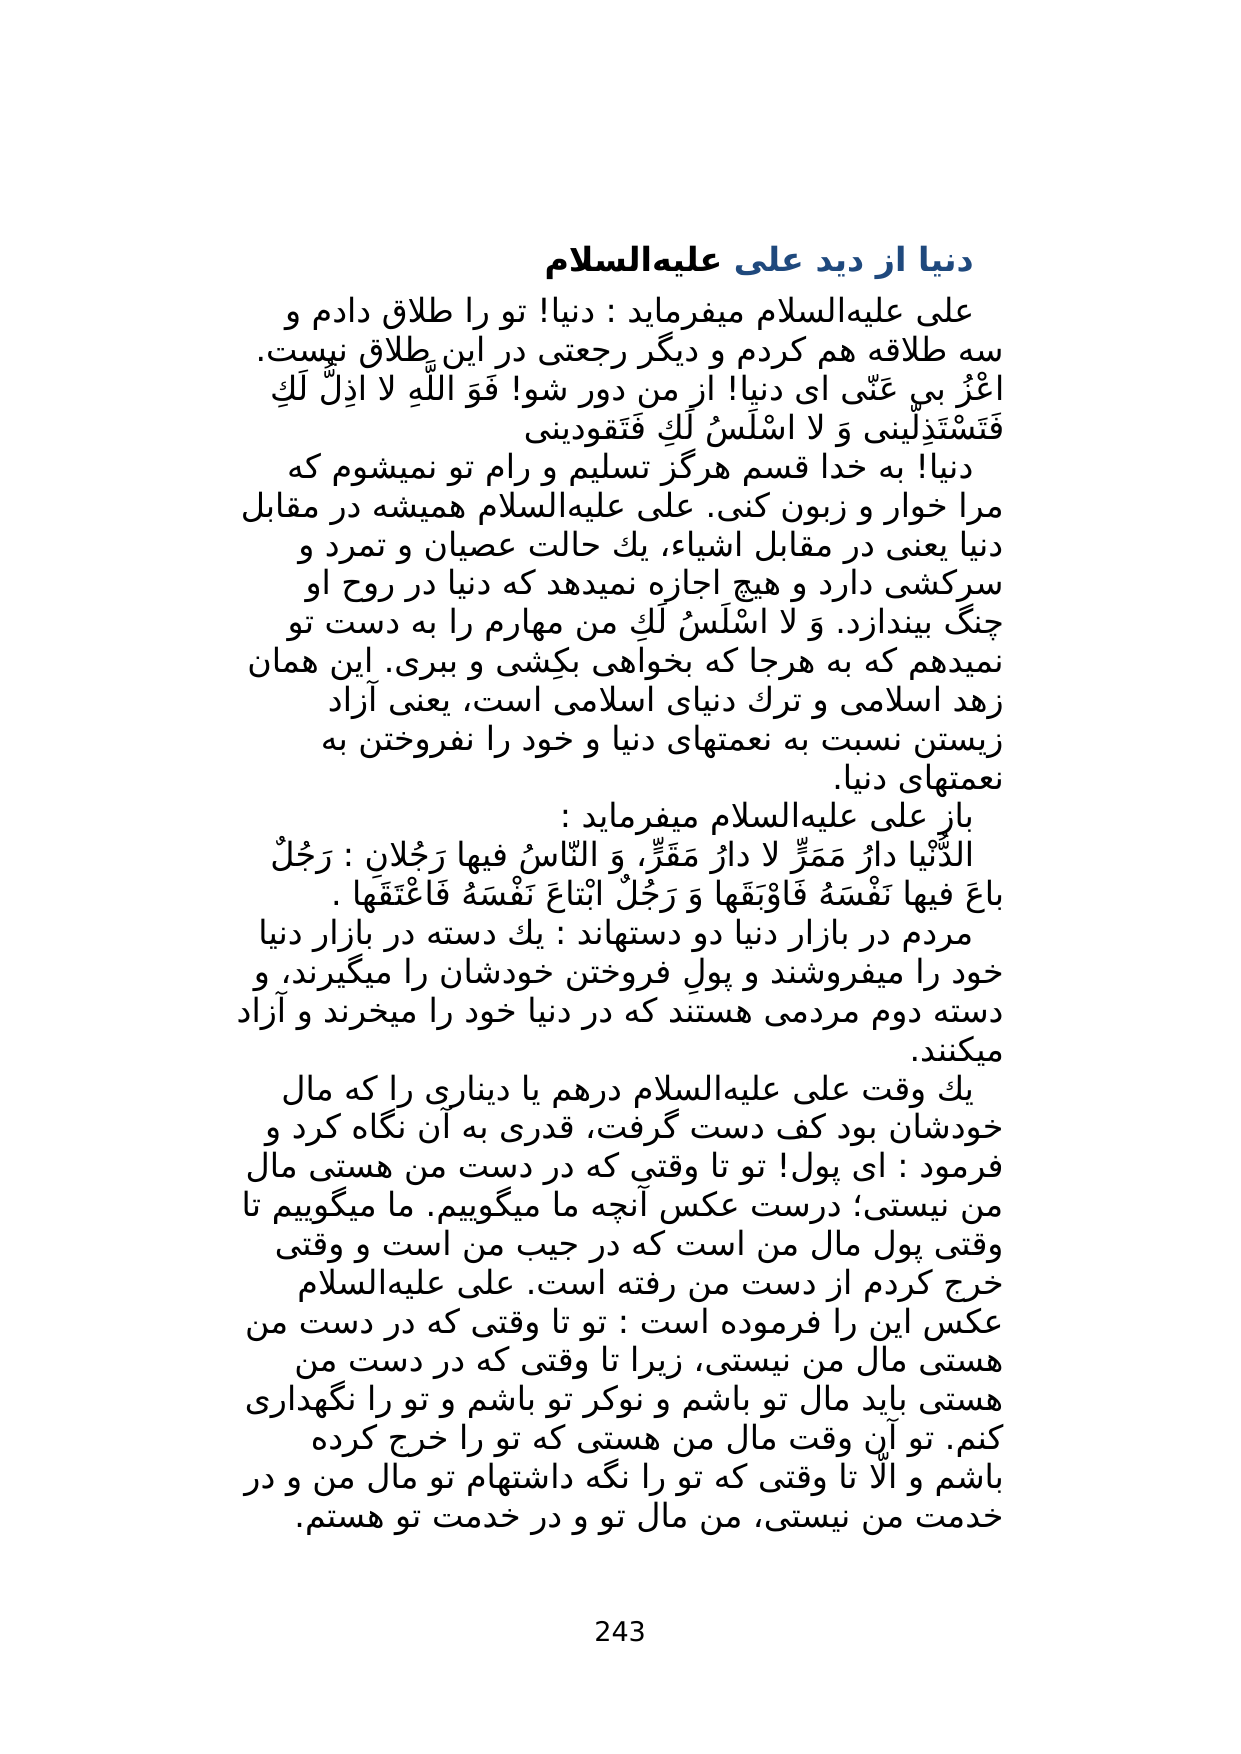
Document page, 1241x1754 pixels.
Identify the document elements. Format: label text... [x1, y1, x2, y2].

text باز علی عليه‌السلام می‏فرمايد : [236, 797, 1004, 836]
subtitle دنيا از ديد علی عليه‌السلام ‏ [236, 241, 1004, 279]
text الدُّنْيا دارُ مَمَرٍّ لا دارُ مَقَرٍّ، وَ النّاسُ فيها رَجُلانِ : رَجُلٌ باعَ فيها نَفْسَهُ فَاوْبَقَها وَ رَجُلٌ ابْتاعَ نَفْسَهُ فَاعْتَقَها . [236, 836, 1004, 913]
text يك وقت علی عليه‌السلام درهم يا ديناری را كه مال خودشان بود كف دست گرفت، قدری به آن نگاه كرد و فرمود : ای پول! تو تا وقتی كه در دست من هستی مال من نيستی؛ درست عكس آنچه ما می‏گوييم. ما می‏گوييم تا وقتی پول مال من است كه در جيب من است و وقتی خرج كردم از دست من رفته است. علی عليه‌السلام عكس اين را فرموده است : تو تا وقتی كه در دست من هستی مال من نيستی، زيرا تا وقتی كه در دست من هستی بايد مال تو باشم و نوكر تو باشم و تو را نگهداری كنم. تو آن وقت مال من هستی كه تو را خرج كرده باشم و الّا تا وقتی كه تو را نگه داشته‏ام تو مال من و در خدمت من نيستی، من مال تو و در خدمت تو هستم. [236, 1069, 1004, 1535]
text مردم در بازار دنيا دو دسته‏اند : يك دسته در بازار دنيا خود را می‏فروشند و پولِ فروختن خودشان را می‏گيرند، و دسته دوم مردمی هستند كه در دنيا خود را می‏خرند و آزاد می‏كنند. [236, 913, 1004, 1069]
text علی عليه‌السلام می‏فرمايد : دنيا! تو را طلاق دادم و سه طلاقه هم كردم و ديگر رجعتی در اين طلاق نيست. اعْزُ بی عَنّی ای دنيا! از من دور شو! فَوَ اللَّهِ لا اذِلُّ لَكِ فَتَسْتَذِلّينی وَ لا اسْلَسُ لَكِ فَتَقودينی [236, 292, 1004, 447]
text دنيا! به خدا قسم هرگز تسليم و رام تو نمی‏شوم كه مرا خوار و زبون كنی. علی عليه‌السلام هميشه در مقابل دنيا يعنی در مقابل اشياء، يك حالت عصيان و تمرد و سركشی دارد و هيچ اجازه نمی‏دهد كه دنيا در روح او چنگ بيندازد. وَ لا اسْلَسُ لَكِ من مهارم را به دست تو نمی‏دهم كه به هرجا كه بخواهی بكِشی و ببری. اين همان زهد اسلامی و ترك دنيای اسلامی است، يعنی آزاد زيستن نسبت به نعمتهای دنيا و خود را نفروختن به نعمتهای دنيا. [236, 447, 1004, 797]
